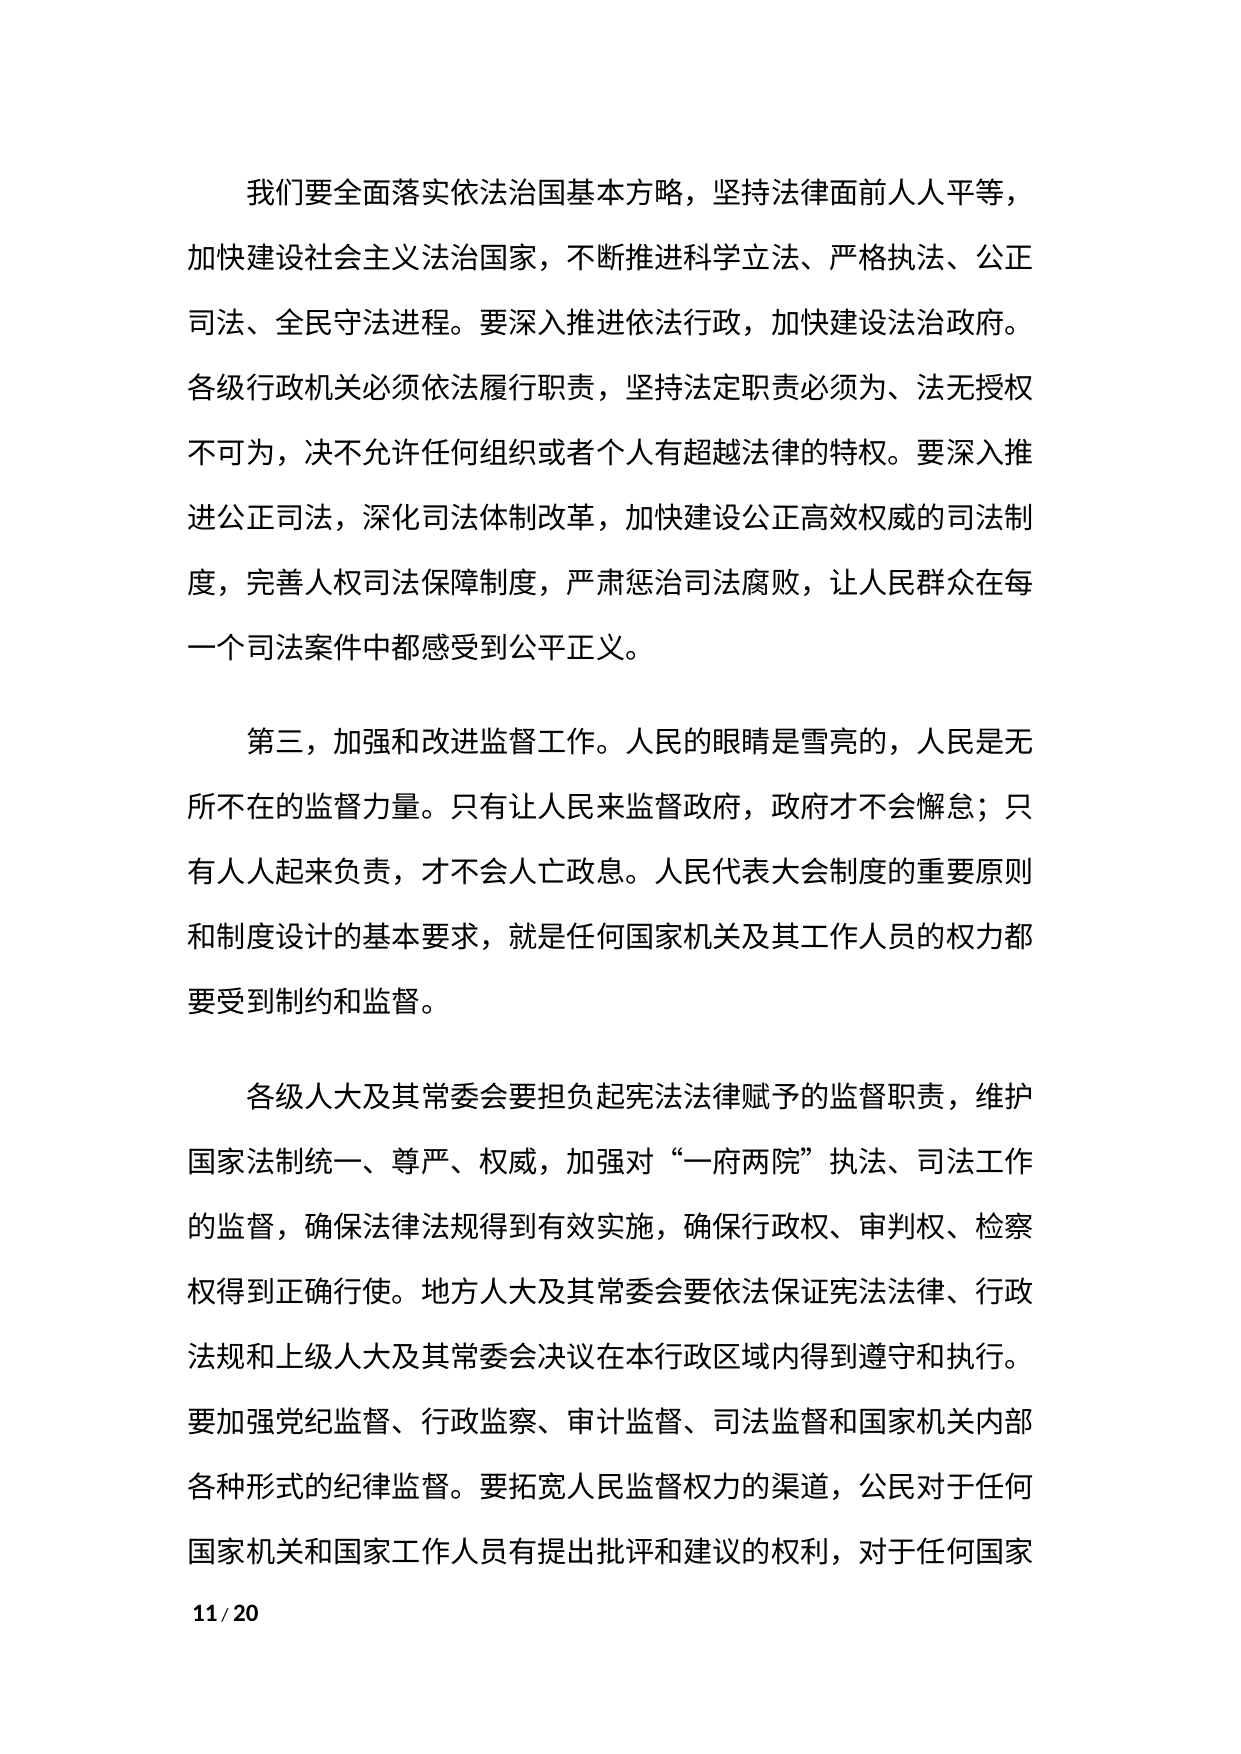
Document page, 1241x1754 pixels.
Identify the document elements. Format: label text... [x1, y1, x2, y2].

text 我们要全面落实依法治国基本方略，坚持法律面前人人平等，加快建设社会主义法治国家，不断推进科学立法、严格执法、公正司法、全民守法进程。要深入推进依法行政，加快建设法治政府。各级行政机关必须依法履行职责，坚持法定职责必须为、法无授权不可为，决不允许任何组织或者个人有超越法律的特权。要深入推进公正司法，深化司法体制改革，加快建设公正高效权威的司法制度，完善人权司法保障制度，严肃惩治司法腐败，让人民群众在每一个司法案件中都感受到公平正义。 [187, 158, 1053, 678]
text 第三，加强和改进监督工作。人民的眼睛是雪亮的，人民是无所不在的监督力量。只有让人民来监督政府，政府才不会懈怠；只有人人起来负责，才不会人亡政息。人民代表大会制度的重要原则和制度设计的基本要求，就是任何国家机关及其工作人员的权力都要受到制约和监督。 [187, 708, 1053, 1033]
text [187, 1062, 1053, 1582]
